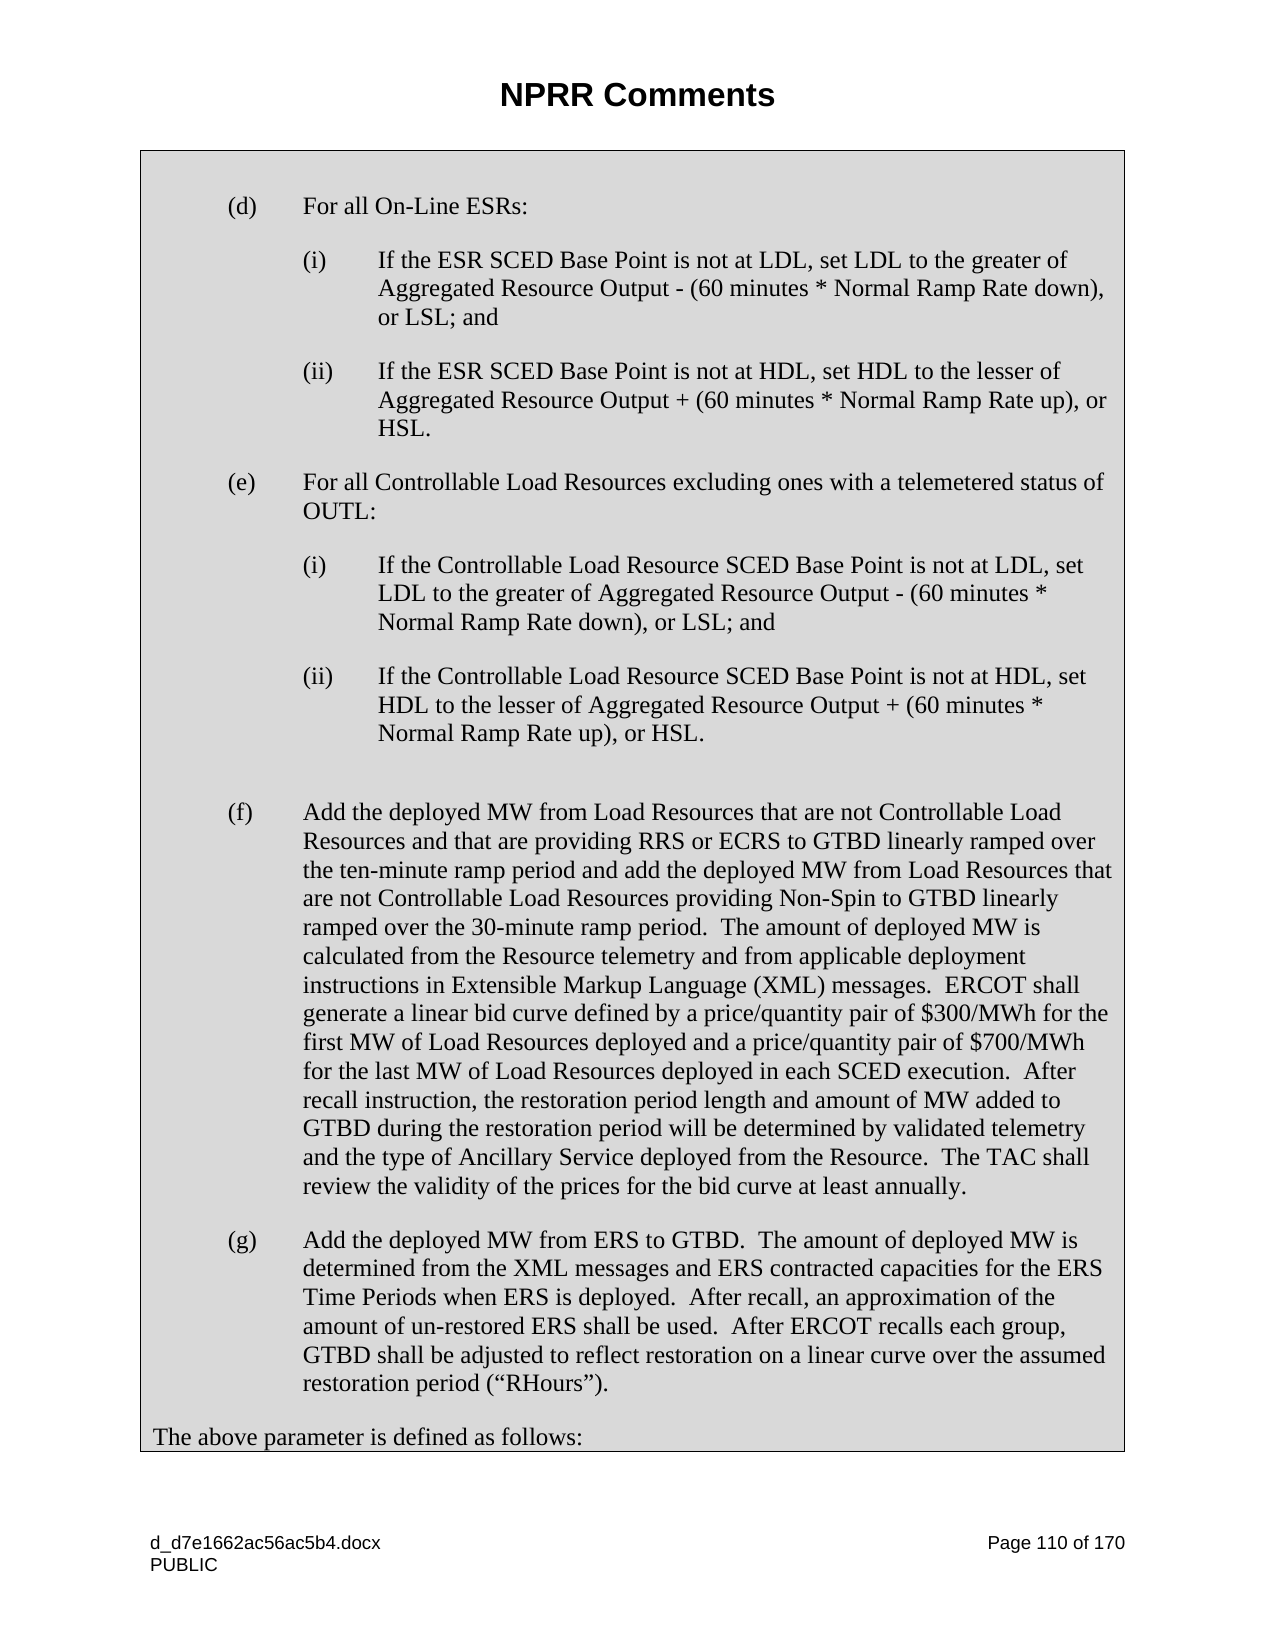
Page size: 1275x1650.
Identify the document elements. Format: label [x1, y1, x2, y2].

table_header [141, 151, 1124, 1451]
